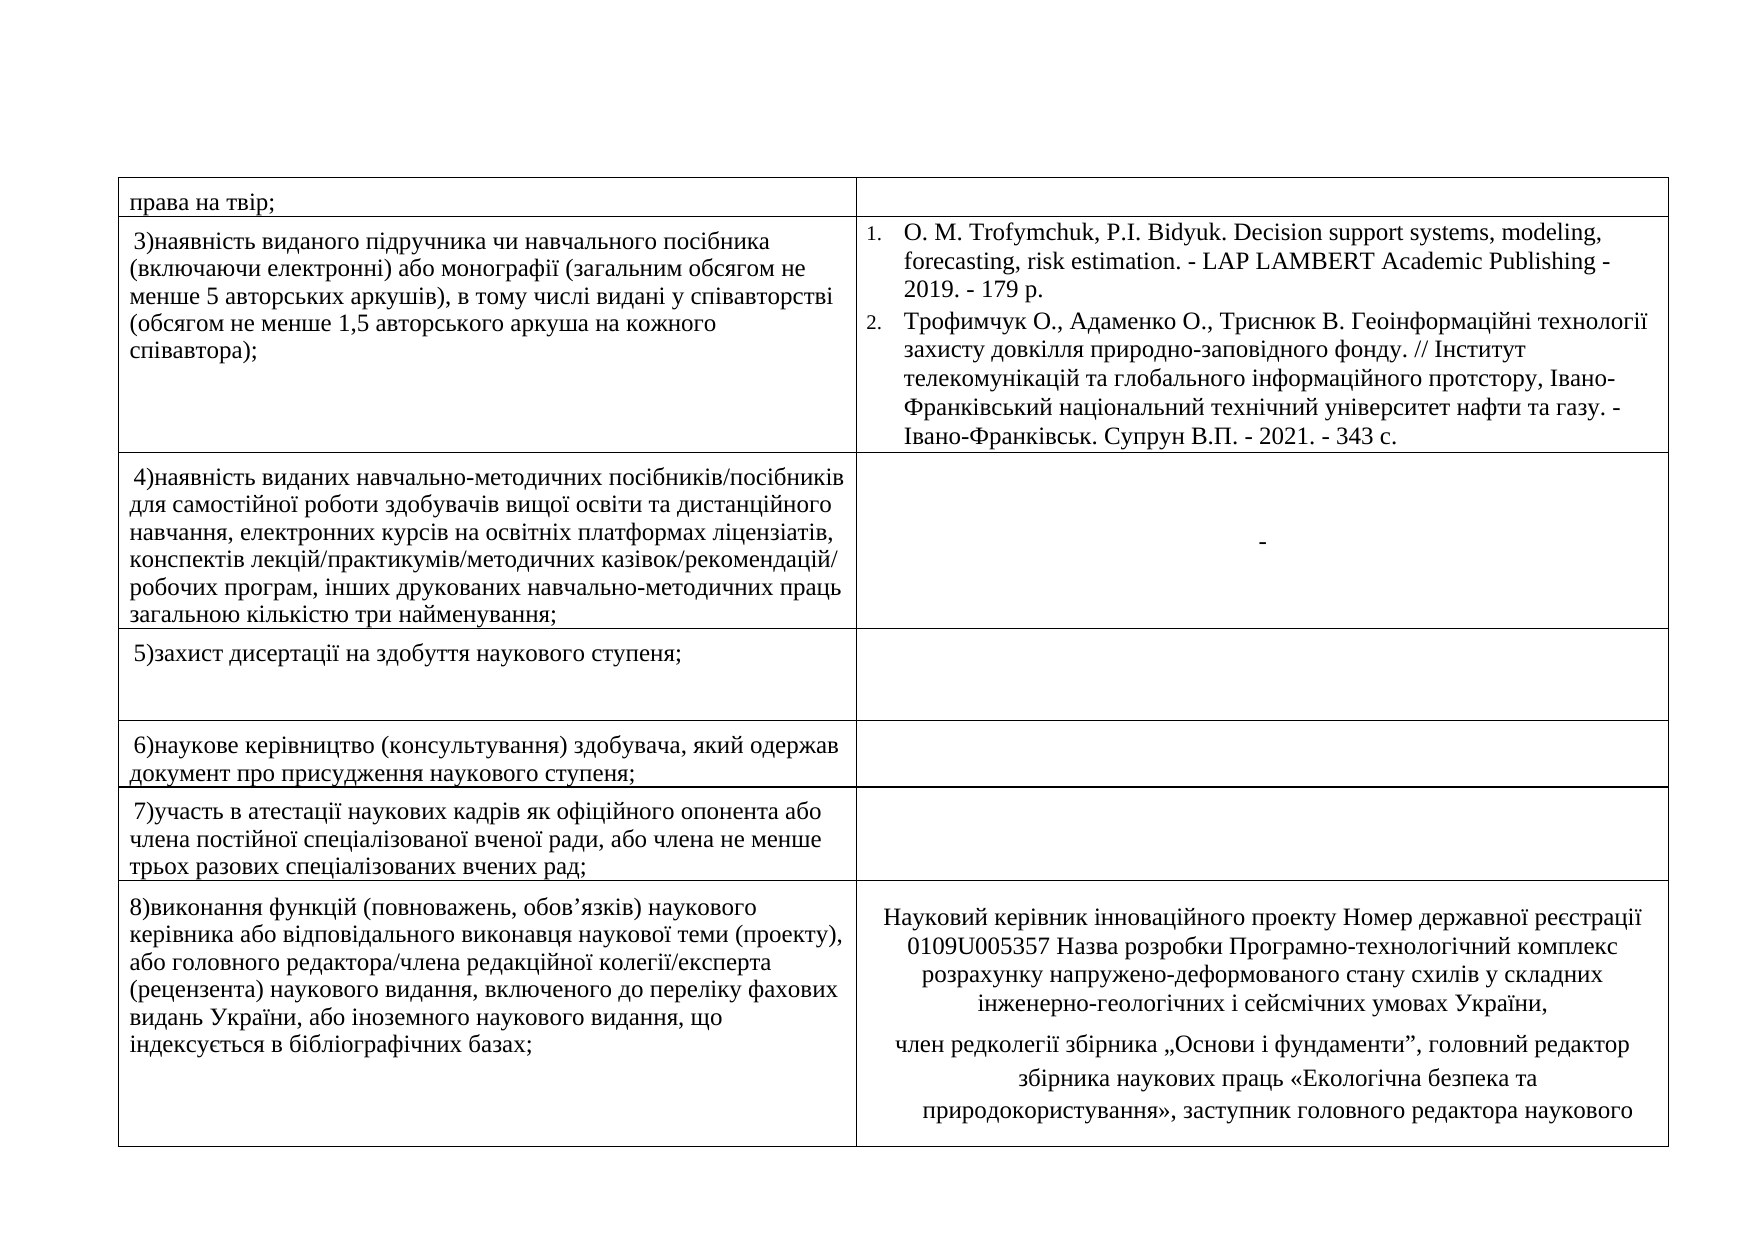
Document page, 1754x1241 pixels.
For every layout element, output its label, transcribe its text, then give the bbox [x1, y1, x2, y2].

table_cell [857, 629, 1668, 720]
table_cell O. M. Trofymchuk, P.I. Bidyuk. Decision support systems, modeling, forecasting, risk estimation. - LAP LAMBERT Academic Publishing - 2019. - 179 p. Трофимчук О., Адаменко О., Триснюк В. Геоінформаційні технології захисту довкілля природно-заповідного фонду. // Інститут телекомунікацій та глобального інформаційного протстору, Івано-Франківський національний технічний університет нафти та газу. - Івано-Франківськ. Супрун В.П. - 2021. - 343 с. [857, 217, 1668, 452]
table_cell 6)наукове керівництво (консультування) здобувача, який одержав документ про присудження наукового ступеня; [119, 721, 856, 786]
table_cell [857, 721, 1668, 786]
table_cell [119, 881, 856, 1146]
table_cell 3)наявність виданого підручника чи навчального посібника (включаючи електронні) або монографії (загальним обсягом не менше 5 авторських аркушів), в тому числі видані у співавторстві (обсягом не менше 1,5 авторського аркуша на кожного співавтора); [119, 217, 856, 452]
table_cell 7)участь в атестації наукових кадрів як офіційного опонента або члена постійної спеціалізованої вченої ради, або члена не менше трьох разових спеціалізованих вчених рад; [119, 788, 856, 880]
table_cell [857, 788, 1668, 880]
table_cell 5)захист дисертації на здобуття наукового ступеня; [119, 629, 856, 720]
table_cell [857, 881, 1668, 1146]
table_cell 4)наявність виданих навчально-методичних посібників/посібників для самостійної роботи здобувачів вищої освіти та дистанційного навчання, електронних курсів на освітніх платформах ліцензіатів, конспектів лекцій/практикумів/методичних казівок/рекомендацій/ робочих програм, інших друкованих навчально-методичних праць загальною кількістю три найменування; [119, 453, 856, 628]
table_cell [119, 178, 856, 216]
table_cell [857, 178, 1668, 216]
table_cell - [857, 453, 1668, 628]
